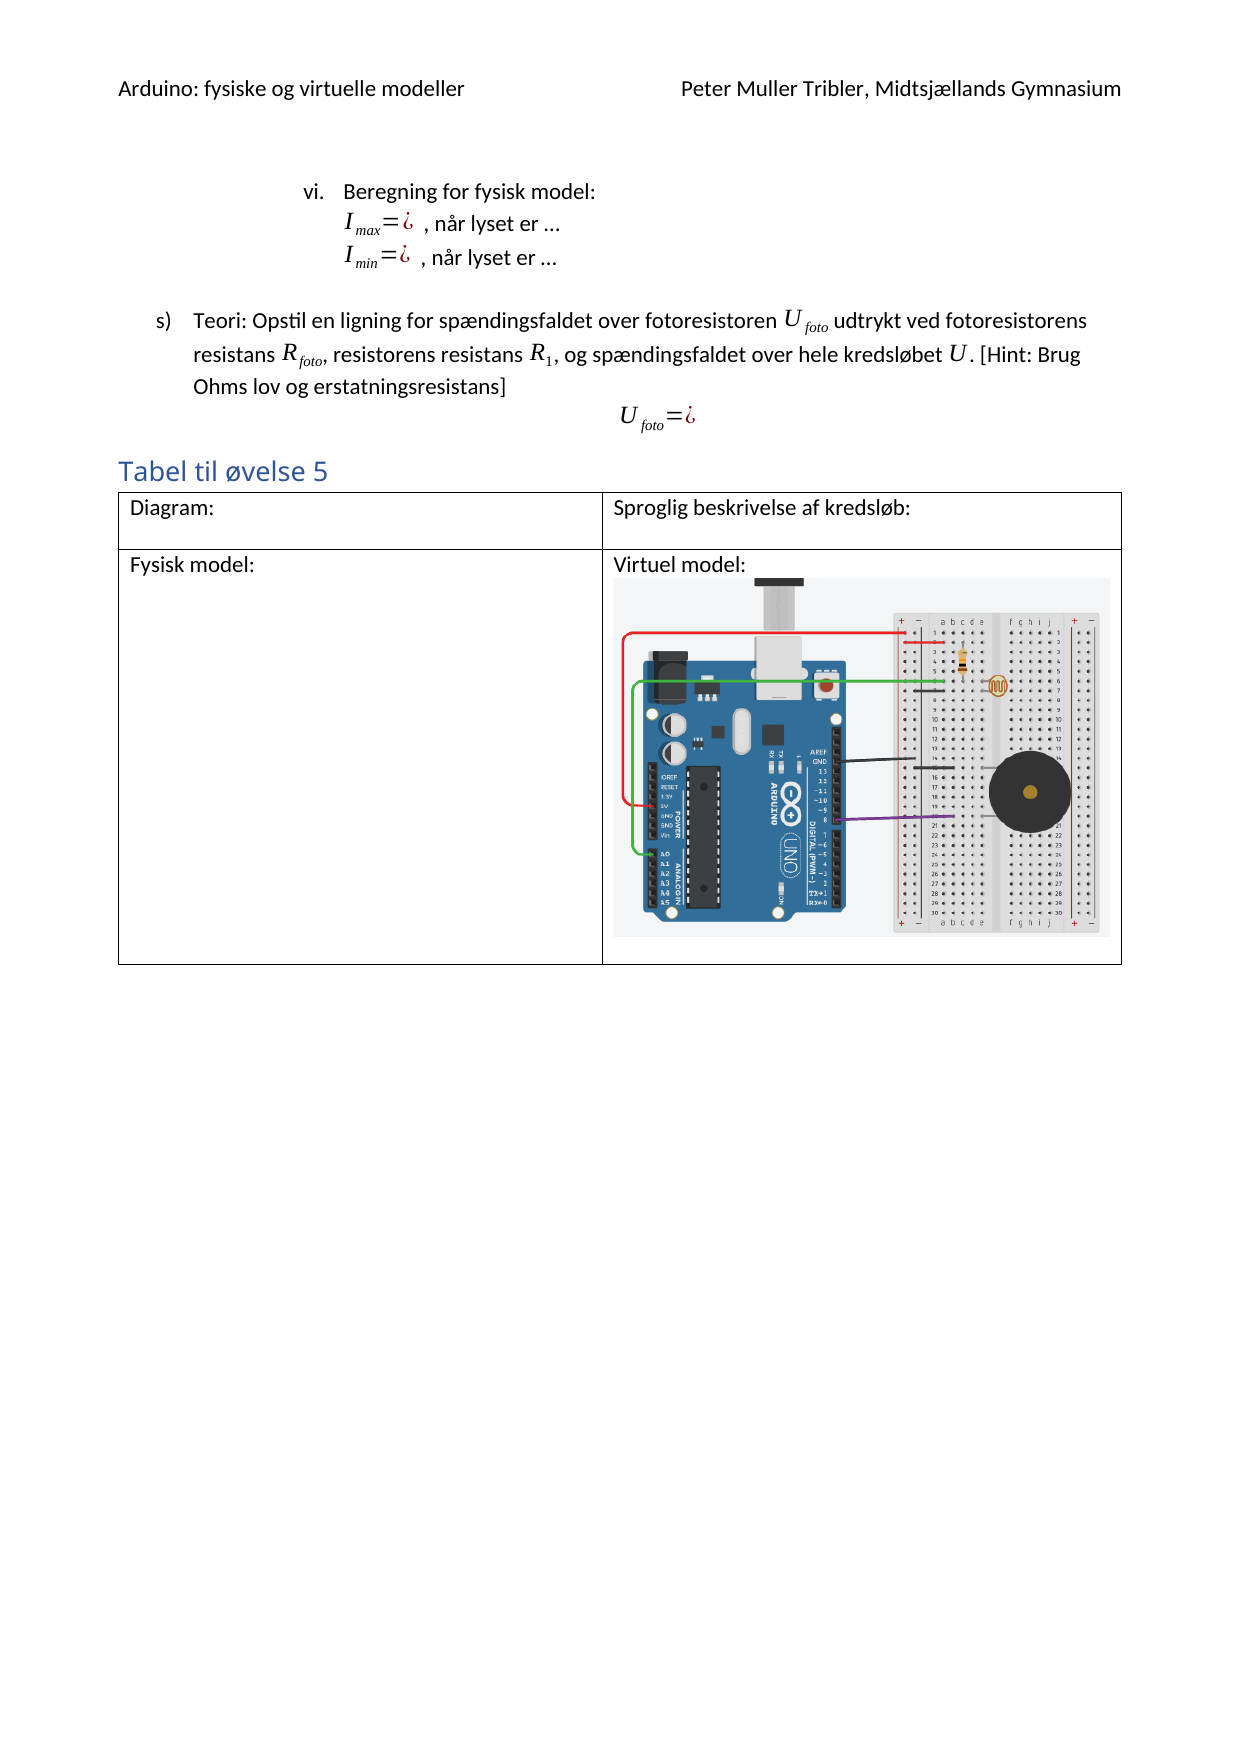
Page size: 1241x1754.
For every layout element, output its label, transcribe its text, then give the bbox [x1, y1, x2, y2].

table_header Sproglig beskrivelse af kredsløb: [603, 493, 1121, 549]
table_header Diagram: [119, 493, 602, 549]
list Teori: Opstil en ligning for spændingsfaldet over fotoresistoren udtrykt ved fotoresistorens resistans , resistorens resistans , og spændingsfaldet over hele kredsløbet . [Hint: Brug Ohms lov og erstatningsresistans] [156, 305, 1122, 400]
table_cell Fysisk model: [119, 550, 602, 964]
subtitle Tabel til øvelse 5 [118, 452, 1122, 489]
list Beregning for fysisk model: , når lyset er … , når lyset er … [324, 177, 1122, 302]
table_cell Virtuel model: [603, 550, 1121, 964]
picture [613, 578, 1111, 937]
